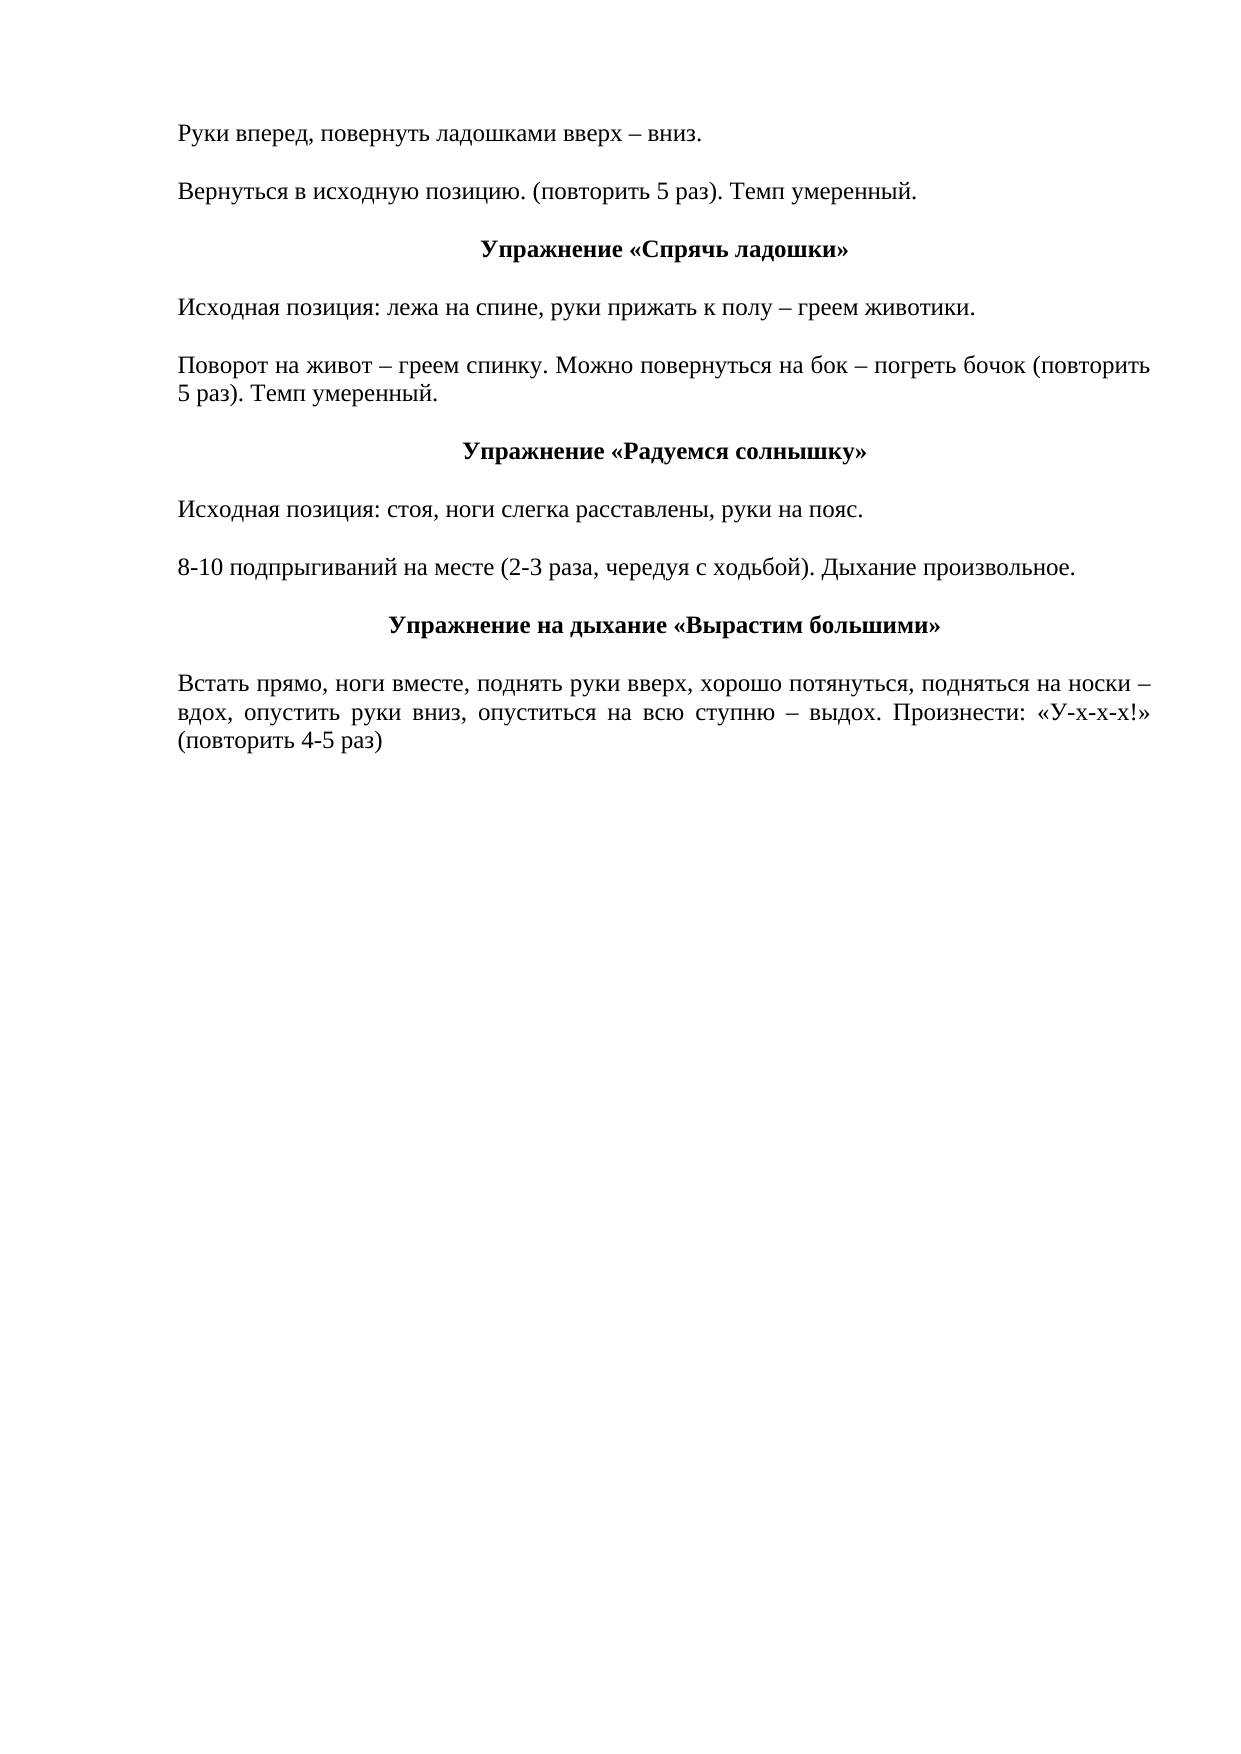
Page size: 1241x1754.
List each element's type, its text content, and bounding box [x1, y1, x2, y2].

text Упражнение «Спрячь ладошки» [177, 234, 1152, 263]
text Упражнение «Радуемся солнышку» [177, 436, 1152, 465]
text 8-10 подпрыгиваний на месте (2-3 раза, чередуя с ходьбой). Дыхание произвольное. [177, 552, 1152, 581]
text Упражнение на дыхание «Вырастим большими» [177, 610, 1152, 639]
text Встать прямо, ноги вместе, поднять руки вверх, хорошо потянуться, подняться на носки – вдох, опустить руки вниз, опуститься на всю ступню – выдох. Произнести: «У-х-х-х!» (повторить 4-5 раз) [177, 668, 1152, 754]
text Вернуться в исходную позицию. (повторить 5 раз). Темп умеренный. [177, 176, 1152, 205]
text Исходная позиция: лежа на спине, руки прижать к полу – греем животики. [177, 292, 1152, 321]
text Поворот на живот – греем спинку. Можно повернуться на бок – погреть бочок (повторить 5 раз). Темп умеренный. [177, 350, 1152, 407]
text Руки вперед, повернуть ладошками вверх – вниз. [177, 118, 1152, 147]
text Исходная позиция: стоя, ноги слегка расставлены, руки на пояс. [177, 494, 1152, 523]
